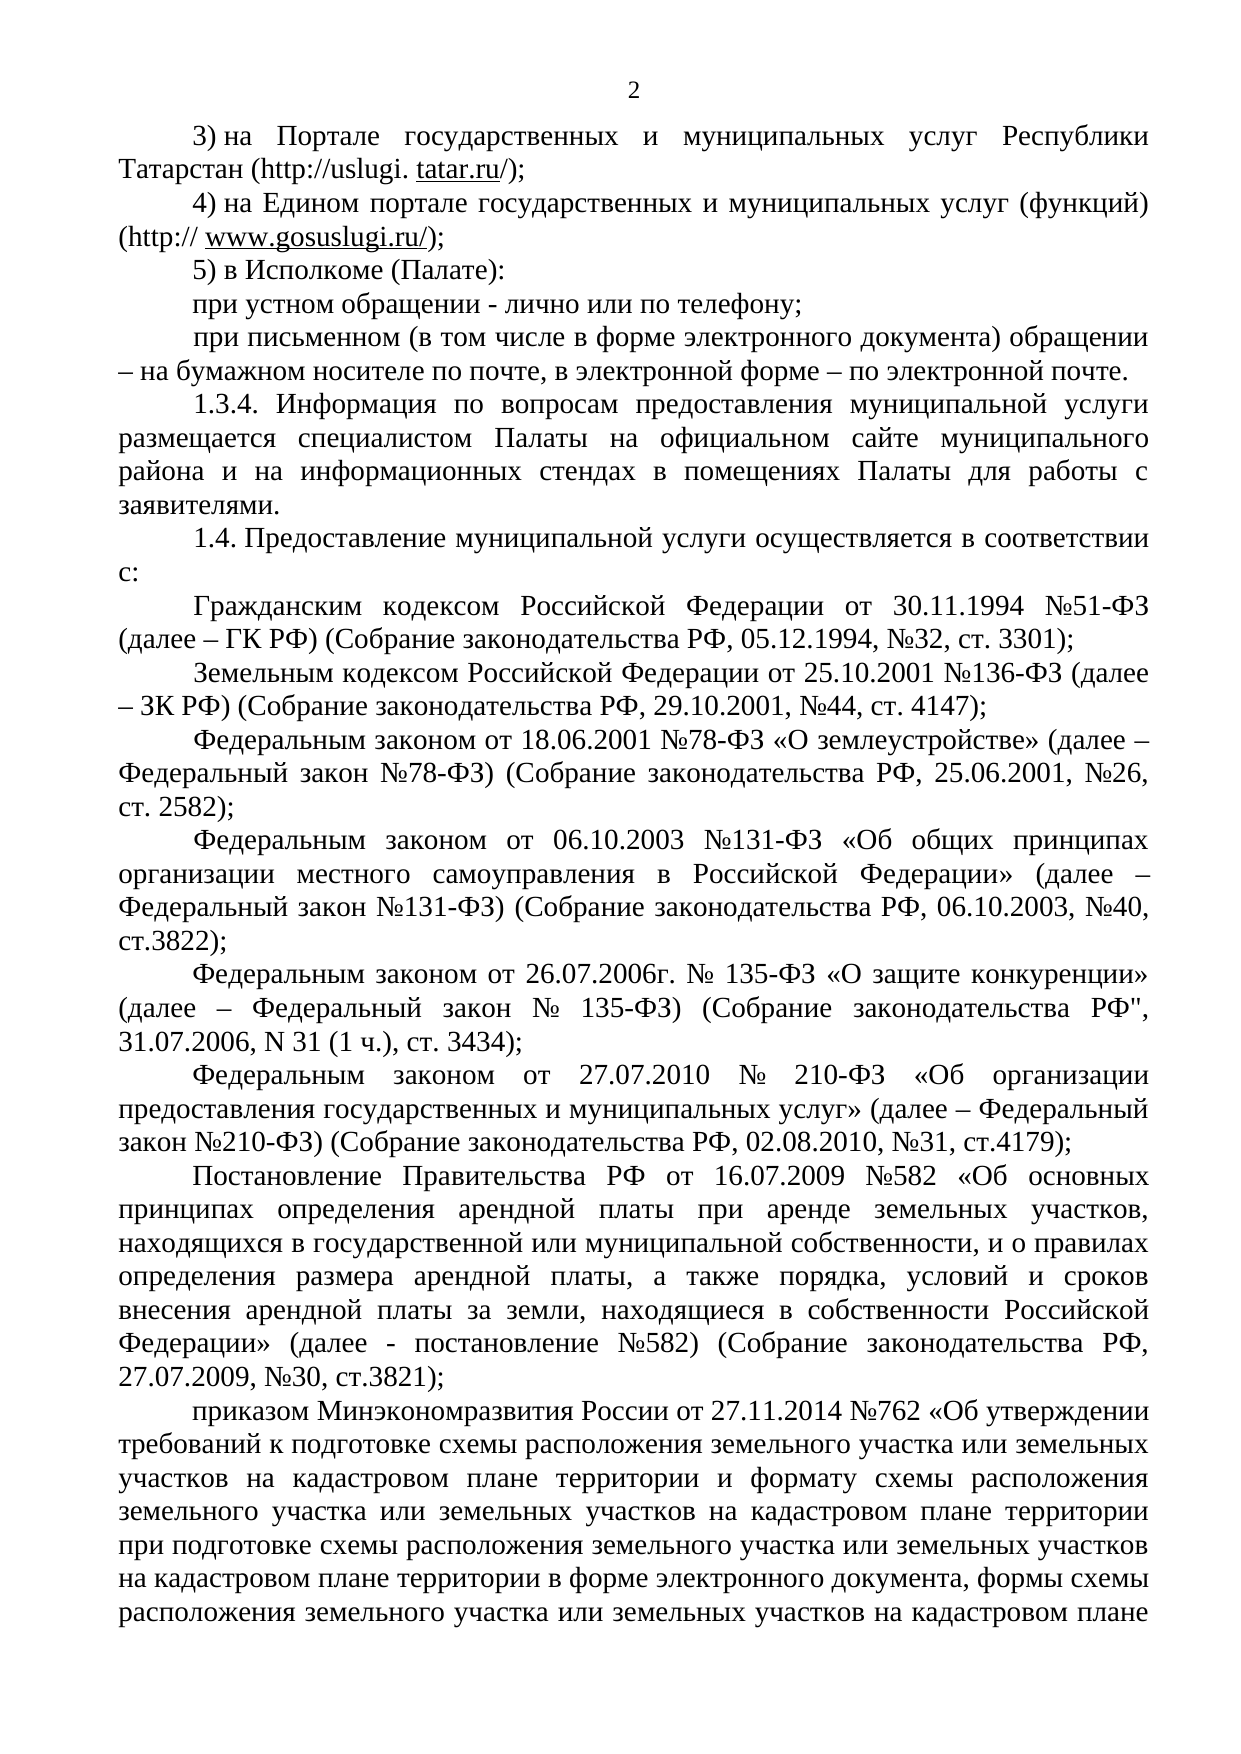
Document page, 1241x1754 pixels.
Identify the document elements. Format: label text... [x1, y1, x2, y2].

text Федеральным законом от 26.07.2006г. № 135-ФЗ «О защите конкуренции» (далее – Федеральный закон № 135-ФЗ) (Собрание законодательства РФ", 31.07.2006, N 31 (1 ч.), ст. 3434); [118, 957, 1150, 1057]
text Федеральным законом от 18.06.2001 №78-ФЗ «О землеустройстве» (далее – Федеральный закон №78-ФЗ) (Собрание законодательства РФ, 25.06.2001, №26, ст. 2582); [118, 722, 1150, 822]
text 1.4. Предоставление муниципальной услуги осуществляется в соответствии с: [118, 521, 1150, 588]
text 3) на Портале государственных и муниципальных услуг Республики Татарстан (http://uslugi. tatar.ru/); [118, 118, 1150, 185]
text 4) на Едином портале государственных и муниципальных услуг (функций) (http:// www.gosuslugi.ru/); [118, 185, 1150, 252]
text при письменном (в том числе в форме электронного документа) обращении – на бумажном носителе по почте, в электронной форме – по электронной почте. [118, 319, 1150, 386]
text Федеральным законом от 27.07.2010 № 210-ФЗ «Об организации предоставления государственных и муниципальных услуг» (далее – Федеральный закон №210-ФЗ) (Собрание законодательства РФ, 02.08.2010, №31, ст.4179); [118, 1057, 1150, 1158]
text Гражданским кодексом Российской Федерации от 30.11.1994 №51-ФЗ (далее – ГК РФ) (Собрание законодательства РФ, 05.12.1994, №32, ст. 3301); [118, 588, 1150, 655]
text 5) в Исполкоме (Палате): [118, 252, 1150, 286]
text Постановление Правительства РФ от 16.07.2009 №582 «Об основных принципах определения арендной платы при аренде земельных участков, находящихся в государственной или муниципальной собственности, и о правилах определения размера арендной платы, а также порядка, условий и сроков внесения арендной платы за земли, находящиеся в собственности Российской Федерации» (далее - постановление №582) (Собрание законодательства РФ, 27.07.2009, №30, ст.3821); [118, 1158, 1150, 1393]
text при устном обращении - лично или по телефону; [118, 286, 1150, 319]
text 1.3.4. Информация по вопросам предоставления муниципальной услуги размещается специалистом Палаты на официальном сайте муниципального района и на информационных стендах в помещениях Палаты для работы с заявителями. [118, 386, 1150, 521]
text Земельным кодексом Российской Федерации от 25.10.2001 №136-ФЗ (далее – ЗК РФ) (Собрание законодательства РФ, 29.10.2001, №44, ст. 4147); [118, 655, 1150, 722]
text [118, 1393, 1150, 1627]
text Федеральным законом от 06.10.2003 №131-ФЗ «Об общих принципах организации местного самоуправления в Российской Федерации» (далее – Федеральный закон №131-ФЗ) (Собрание законодательства РФ, 06.10.2003, №40, ст.3822); [118, 822, 1150, 957]
